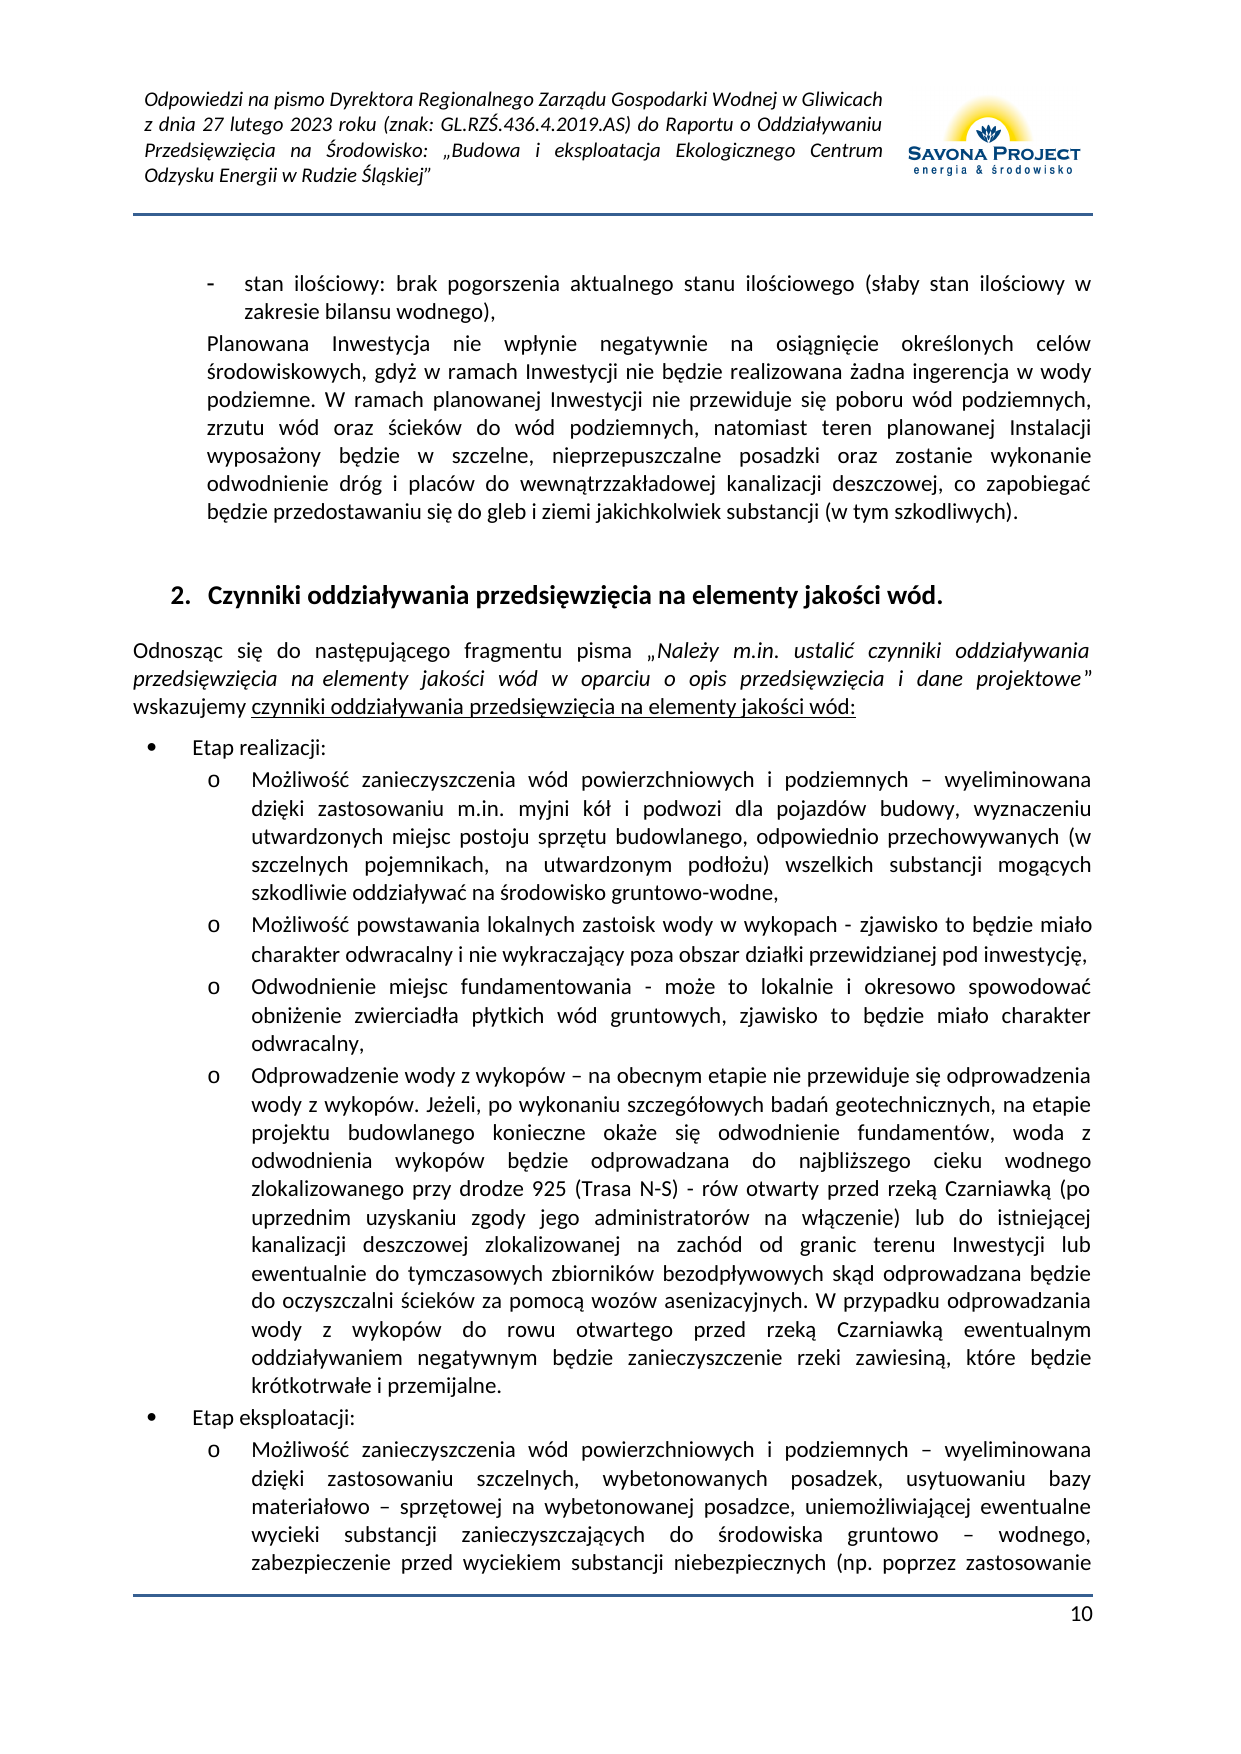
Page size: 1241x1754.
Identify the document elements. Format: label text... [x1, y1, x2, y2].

list Możliwość powstawania lokalnych zastoisk wody w wykopach - zjawisko to będzie miało charakter odwracalny i nie wykraczający poza obszar działki przewidzianej pod inwestycję, [207, 911, 1093, 968]
text Planowana Inwestycja nie wpłynie negatywnie na osiągnięcie określonych celów środowiskowych, gdyż w ramach Inwestycji nie będzie realizowana żadna ingerencja w wody podziemne. W ramach planowanej Inwestycji nie przewiduje się poboru wód podziemnych, zrzutu wód oraz ścieków do wód podziemnych, natomiast teren planowanej Instalacji wyposażony będzie w szczelne, nieprzepuszczalne posadzki oraz zostanie wykonanie odwodnienie dróg i placów do wewnątrzzakładowej kanalizacji deszczowej, co zapobiegać będzie przedostawaniu się do gleb i ziemi jakichkolwiek substancji (w tym szkodliwych). [207, 329, 1093, 525]
list Etap eksploatacji: [148, 1403, 1093, 1431]
list Odprowadzenie wody z wykopów – na obecnym etapie nie przewiduje się odprowadzenia wody z wykopów. Jeżeli, po wykonaniu szczegółowych badań geotechnicznych, na etapie projektu budowlanego konieczne okaże się odwodnienie fundamentów, woda z odwodnienia wykopów będzie odprowadzana do najbliższego cieku wodnego zlokalizowanego przy drodze 925 (Trasa N-S) - rów otwarty przed rzeką Czarniawką (po uprzednim uzyskaniu zgody jego administratorów na włączenie) lub do istniejącej kanalizacji deszczowej zlokalizowanej na zachód od granic terenu Inwestycji lub ewentualnie do tymczasowych zbiorników bezodpływowych skąd odprowadzana będzie do oczyszczalni ścieków za pomocą wozów asenizacyjnych. W przypadku odprowadzania wody z wykopów do rowu otwartego przed rzeką Czarniawką ewentualnym oddziaływaniem negatywnym będzie zanieczyszczenie rzeki zawiesiną, które będzie krótkotrwałe i przemijalne. [207, 1061, 1093, 1399]
text Czynniki oddziaływania przedsięwzięcia na elementy jakości wód. [170, 578, 1093, 611]
list Odwodnienie miejsc fundamentowania - może to lokalnie i okresowo spowodować obniżenie zwierciadła płytkich wód gruntowych, zjawisko to będzie miało charakter odwracalny, [207, 972, 1093, 1057]
picture [908, 86, 1081, 176]
text Odnosząc się do następującego fragmentu pisma „Należy m.in. ustalić czynniki oddziaływania przedsięwzięcia na elementy jakości wód w oparciu o opis przedsięwzięcia i dane projektowe” wskazujemy czynniki oddziaływania przedsięwzięcia na elementy jakości wód: [133, 636, 1093, 721]
list Możliwość zanieczyszczenia wód powierzchniowych i podziemnych – wyeliminowana dzięki zastosowaniu m.in. myjni kół i podwozi dla pojazdów budowy, wyznaczeniu utwardzonych miejsc postoju sprzętu budowlanego, odpowiednio przechowywanych (w szczelnych pojemnikach, na utwardzonym podłożu) wszelkich substancji mogących szkodliwie oddziaływać na środowisko gruntowo-wodne, [207, 765, 1093, 906]
list Etap realizacji: [148, 733, 1093, 761]
list stan ilościowy: brak pogorszenia aktualnego stanu ilościowego (słaby stan ilościowy w zakresie bilansu wodnego), [207, 269, 1093, 325]
